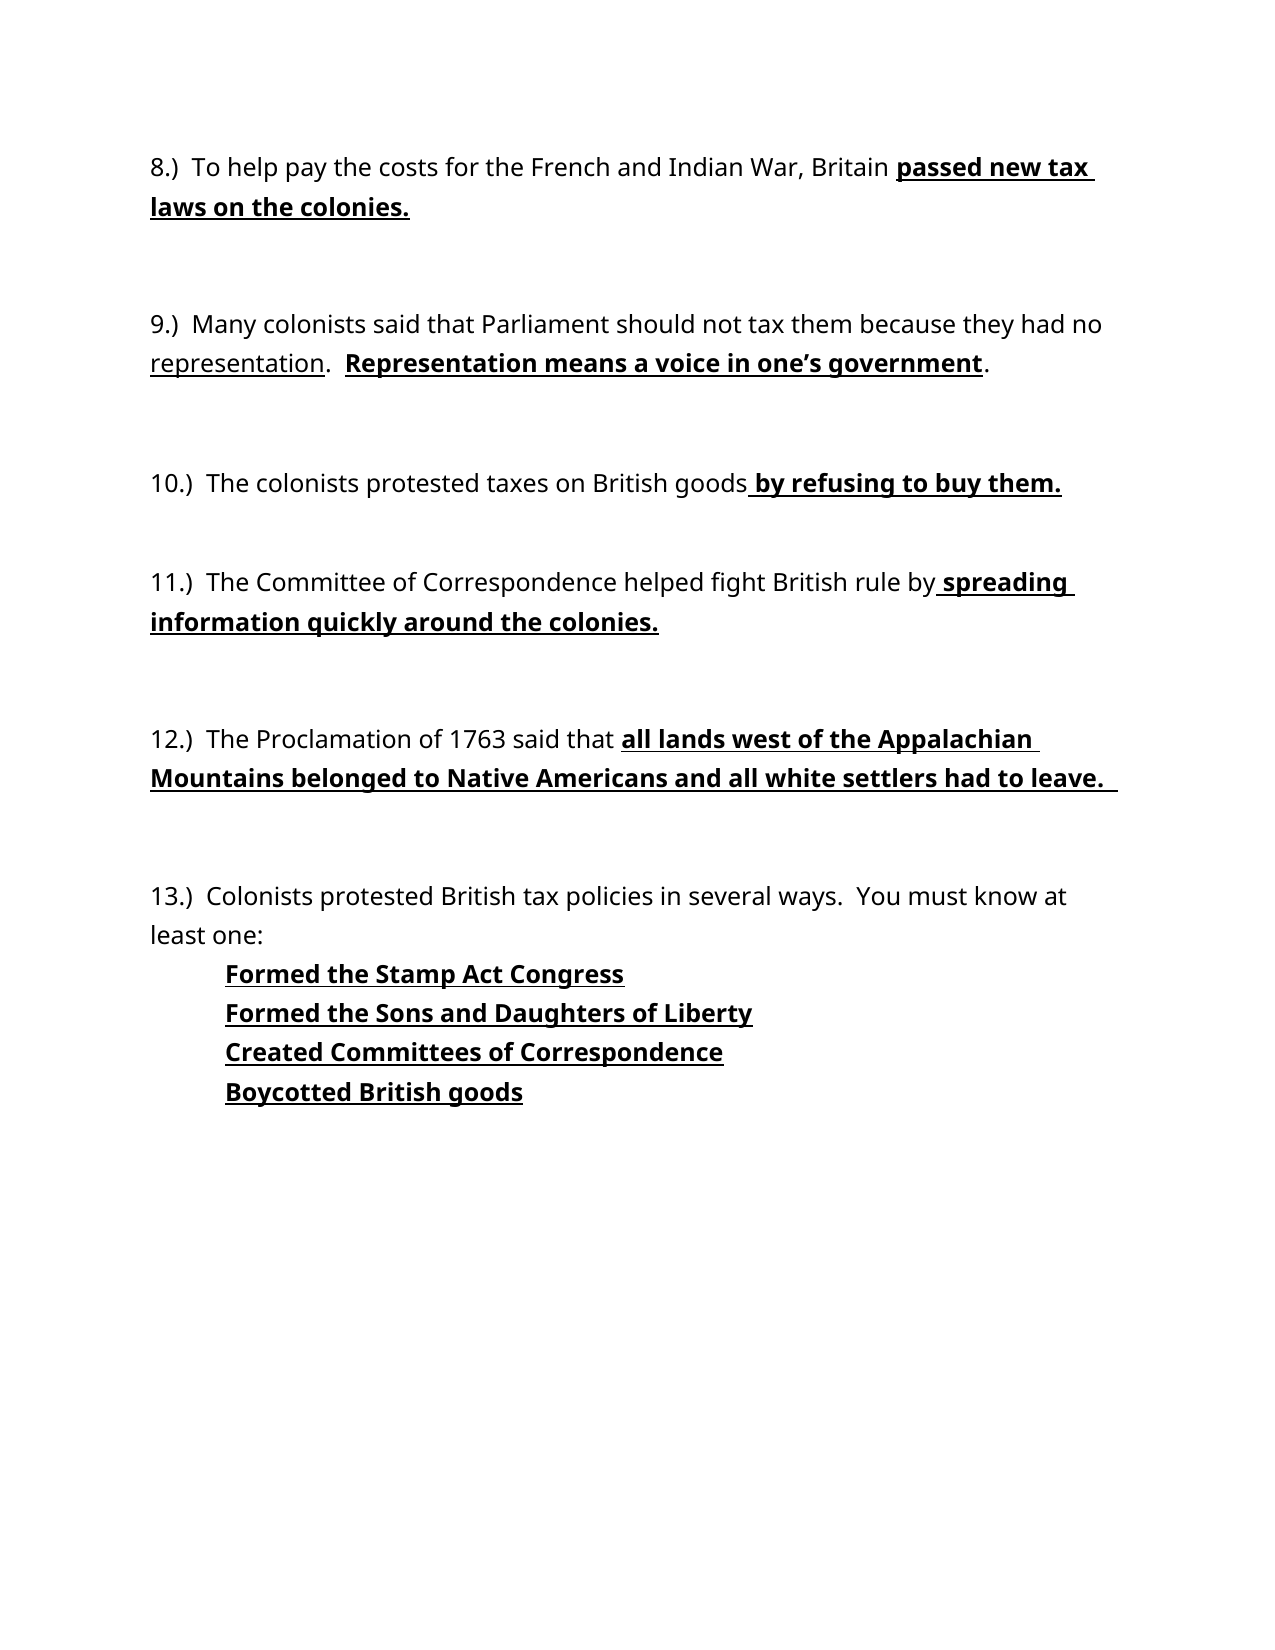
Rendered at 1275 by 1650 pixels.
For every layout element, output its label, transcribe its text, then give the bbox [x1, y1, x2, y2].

list 11.) The Committee of Correspondence helped fight British rule by spreading information quickly around the colonies. [150, 565, 1125, 638]
list Formed the Stamp Act Congress [150, 957, 1125, 991]
list 12.) The Proclamation of 1763 said that all lands west of the Appalachian Mountains belonged to Native Americans and all white settlers had to leave. [150, 722, 1125, 795]
list 9.) Many colonists said that Parliament should not tax them because they had no representation. Representation means a voice in one’s government. [150, 307, 1125, 380]
list Boycotted British goods [150, 1074, 1125, 1108]
text 10.) The colonists protested taxes on British goods by refusing to buy them. [150, 466, 1125, 500]
list 13.) Colonists protested British tax policies in several ways. You must know at least one: [150, 878, 1125, 952]
list Created Committees of Correspondence [150, 1035, 1125, 1069]
list 8.) To help pay the costs for the French and Indian War, Britain passed new tax laws on the colonies. [150, 150, 1125, 223]
list Formed the Sons and Daughters of Liberty [150, 996, 1125, 1030]
